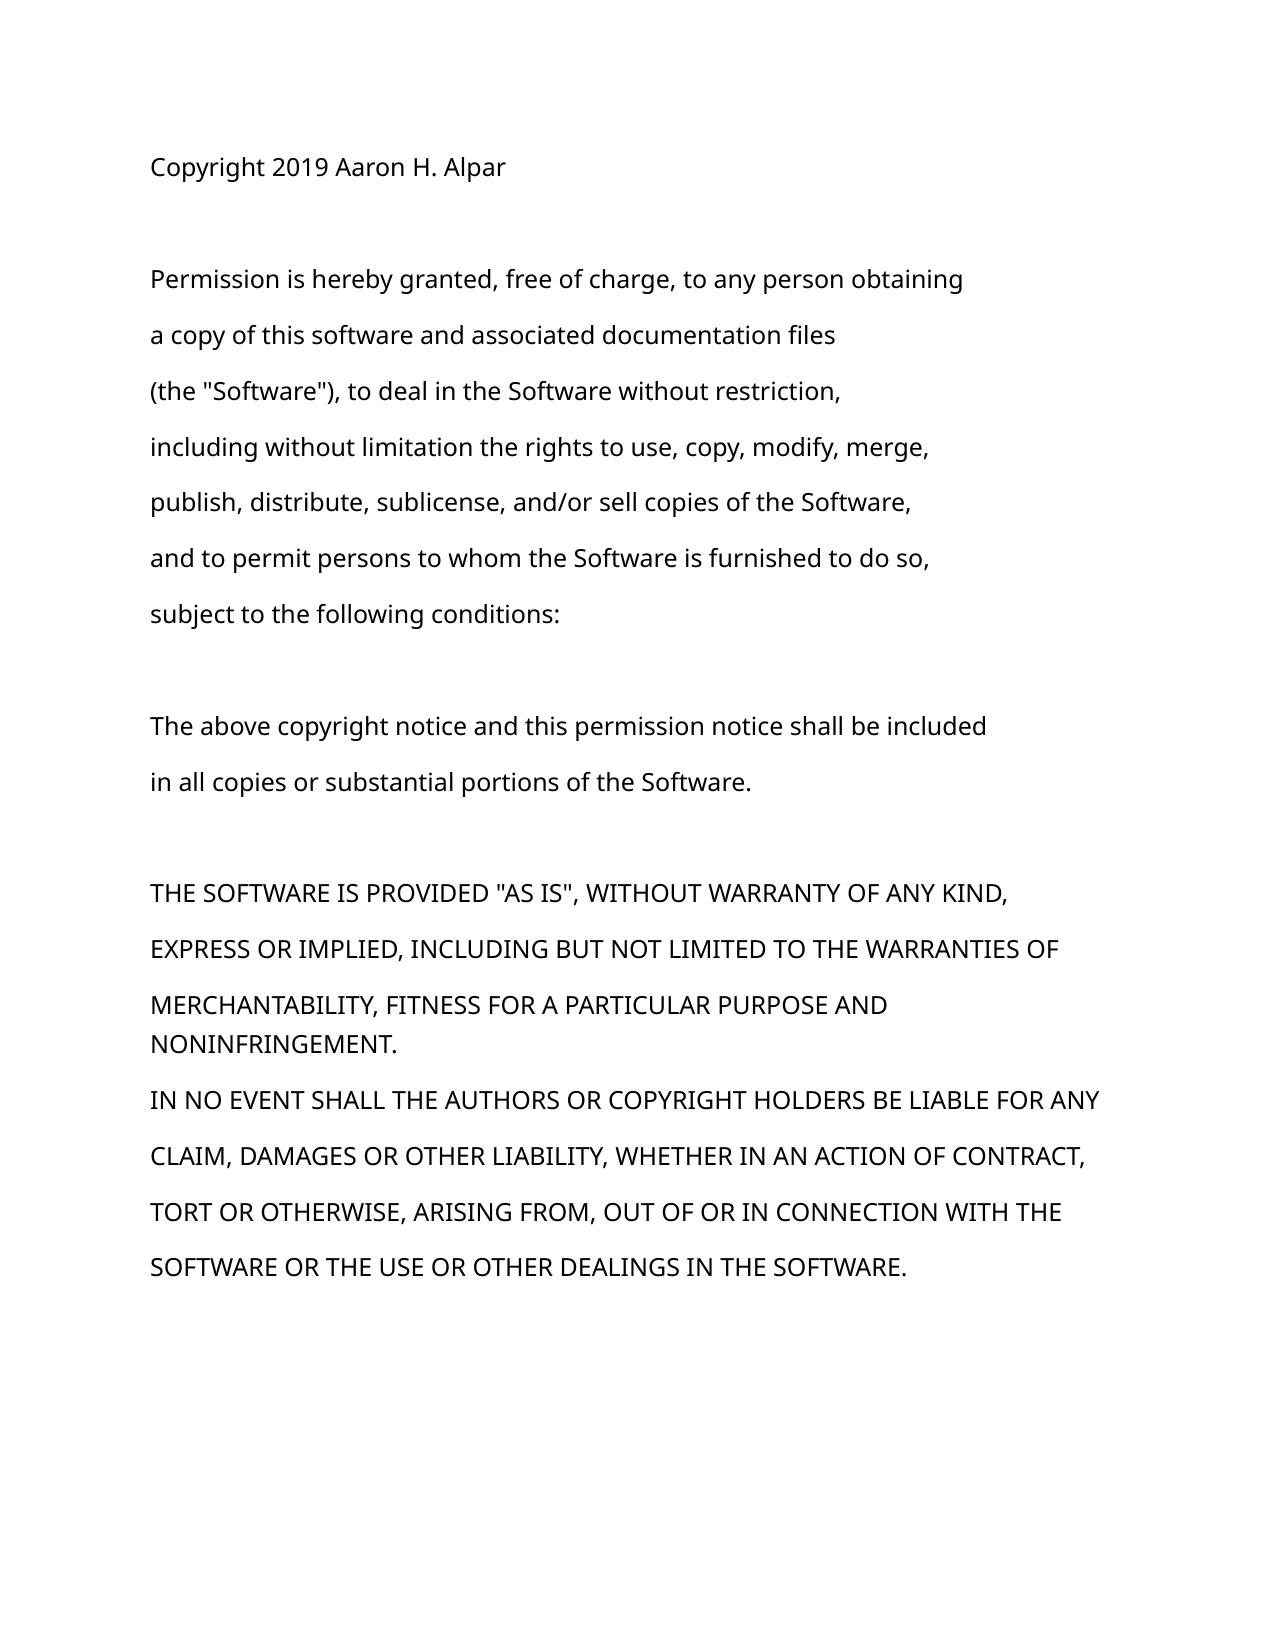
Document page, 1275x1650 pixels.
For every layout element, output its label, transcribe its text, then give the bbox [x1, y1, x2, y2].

text TORT OR OTHERWISE, ARISING FROM, OUT OF OR IN CONNECTION WITH THE [150, 1194, 1125, 1228]
text and to permit persons to whom the Software is furnished to do so, [150, 541, 1125, 575]
text in all copies or substantial portions of the Software. [150, 764, 1125, 798]
text subject to the following conditions: [150, 597, 1125, 631]
text Copyright 2019 Aaron H. Alpar [150, 150, 1125, 184]
text SOFTWARE OR THE USE OR OTHER DEALINGS IN THE SOFTWARE. [150, 1250, 1125, 1284]
text The above copyright notice and this permission notice shall be included [150, 708, 1125, 742]
text MERCHANTABILITY, FITNESS FOR A PARTICULAR PURPOSE AND NONINFRINGEMENT. [150, 987, 1125, 1061]
text EXPRESS OR IMPLIED, INCLUDING BUT NOT LIMITED TO THE WARRANTIES OF [150, 932, 1125, 966]
text (the "Software"), to deal in the Software without restriction, [150, 373, 1125, 407]
text Permission is hereby granted, free of charge, to any person obtaining [150, 262, 1125, 296]
text THE SOFTWARE IS PROVIDED "AS IS", WITHOUT WARRANTY OF ANY KIND, [150, 876, 1125, 910]
text including without limitation the rights to use, copy, modify, merge, [150, 429, 1125, 463]
text a copy of this software and associated documentation files [150, 317, 1125, 352]
text CLAIM, DAMAGES OR OTHER LIABILITY, WHETHER IN AN ACTION OF CONTRACT, [150, 1138, 1125, 1172]
text IN NO EVENT SHALL THE AUTHORS OR COPYRIGHT HOLDERS BE LIABLE FOR ANY [150, 1082, 1125, 1117]
text publish, distribute, sublicense, and/or sell copies of the Software, [150, 485, 1125, 519]
